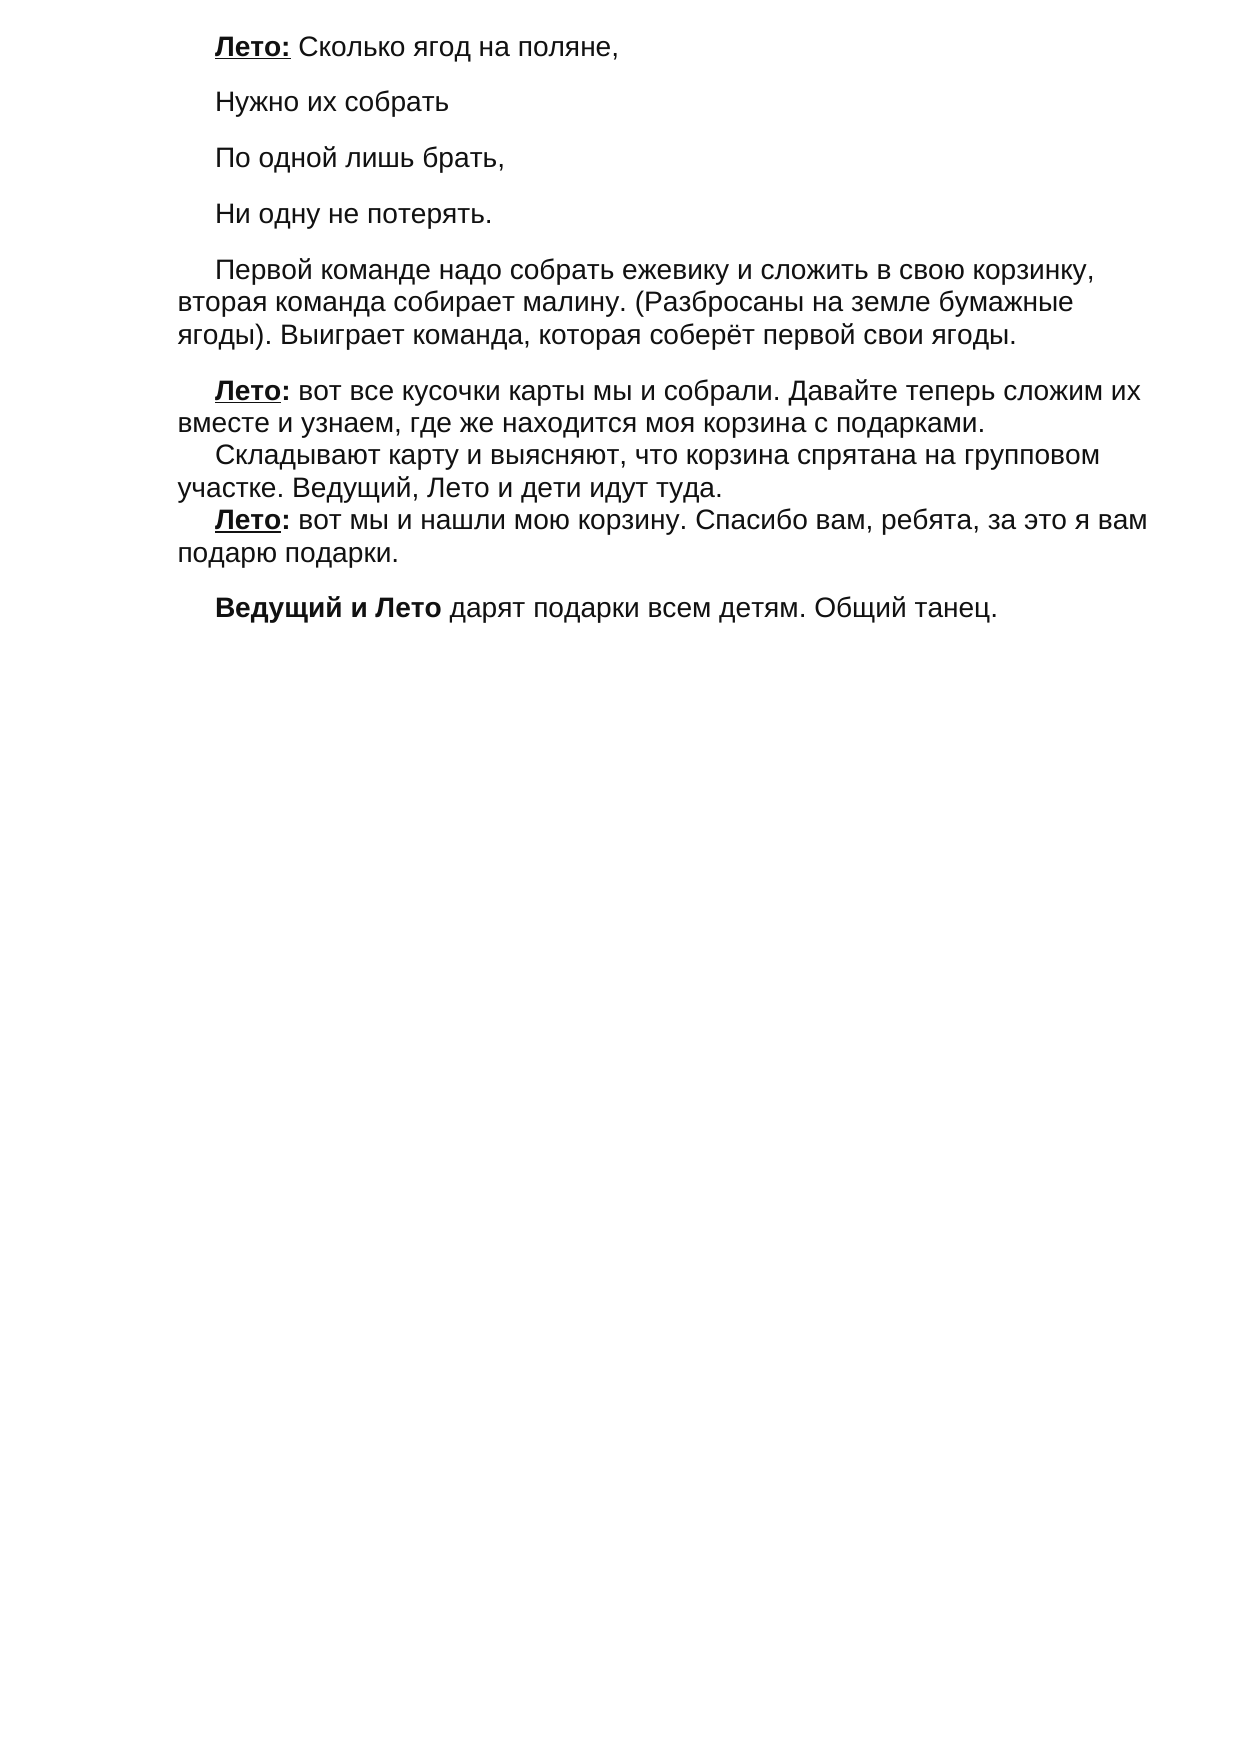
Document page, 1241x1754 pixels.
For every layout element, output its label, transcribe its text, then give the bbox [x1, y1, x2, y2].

text Нужно их собрать [177, 85, 1152, 118]
text Складывают карту и выясняют, что корзина спрятана на групповом участке. Ведущий, Лето и дети идут туда. [177, 438, 1152, 503]
text Лето: вот все кусочки карты мы и собрали. Давайте теперь сложим их вместе и узнаем, где же находится моя корзина с подарками. [177, 373, 1152, 438]
text Ни одну не потерять. [177, 197, 1152, 229]
text Лето: Сколько ягод на поляне, [177, 29, 1152, 62]
text Лето: вот мы и нашли мою корзину. Спасибо вам, ребята, за это я вам подарю подарки. [177, 503, 1152, 568]
text Первой команде надо собрать ежевику и сложить в свою корзинку, вторая команда собирает малину. (Разбросаны на земле бумажные ягоды). Выиграет команда, которая соберёт первой свои ягоды. [177, 253, 1152, 350]
text По одной лишь брать, [177, 141, 1152, 174]
text Ведущий и Лето дарят подарки всем детям. Общий танец. [177, 591, 1152, 624]
